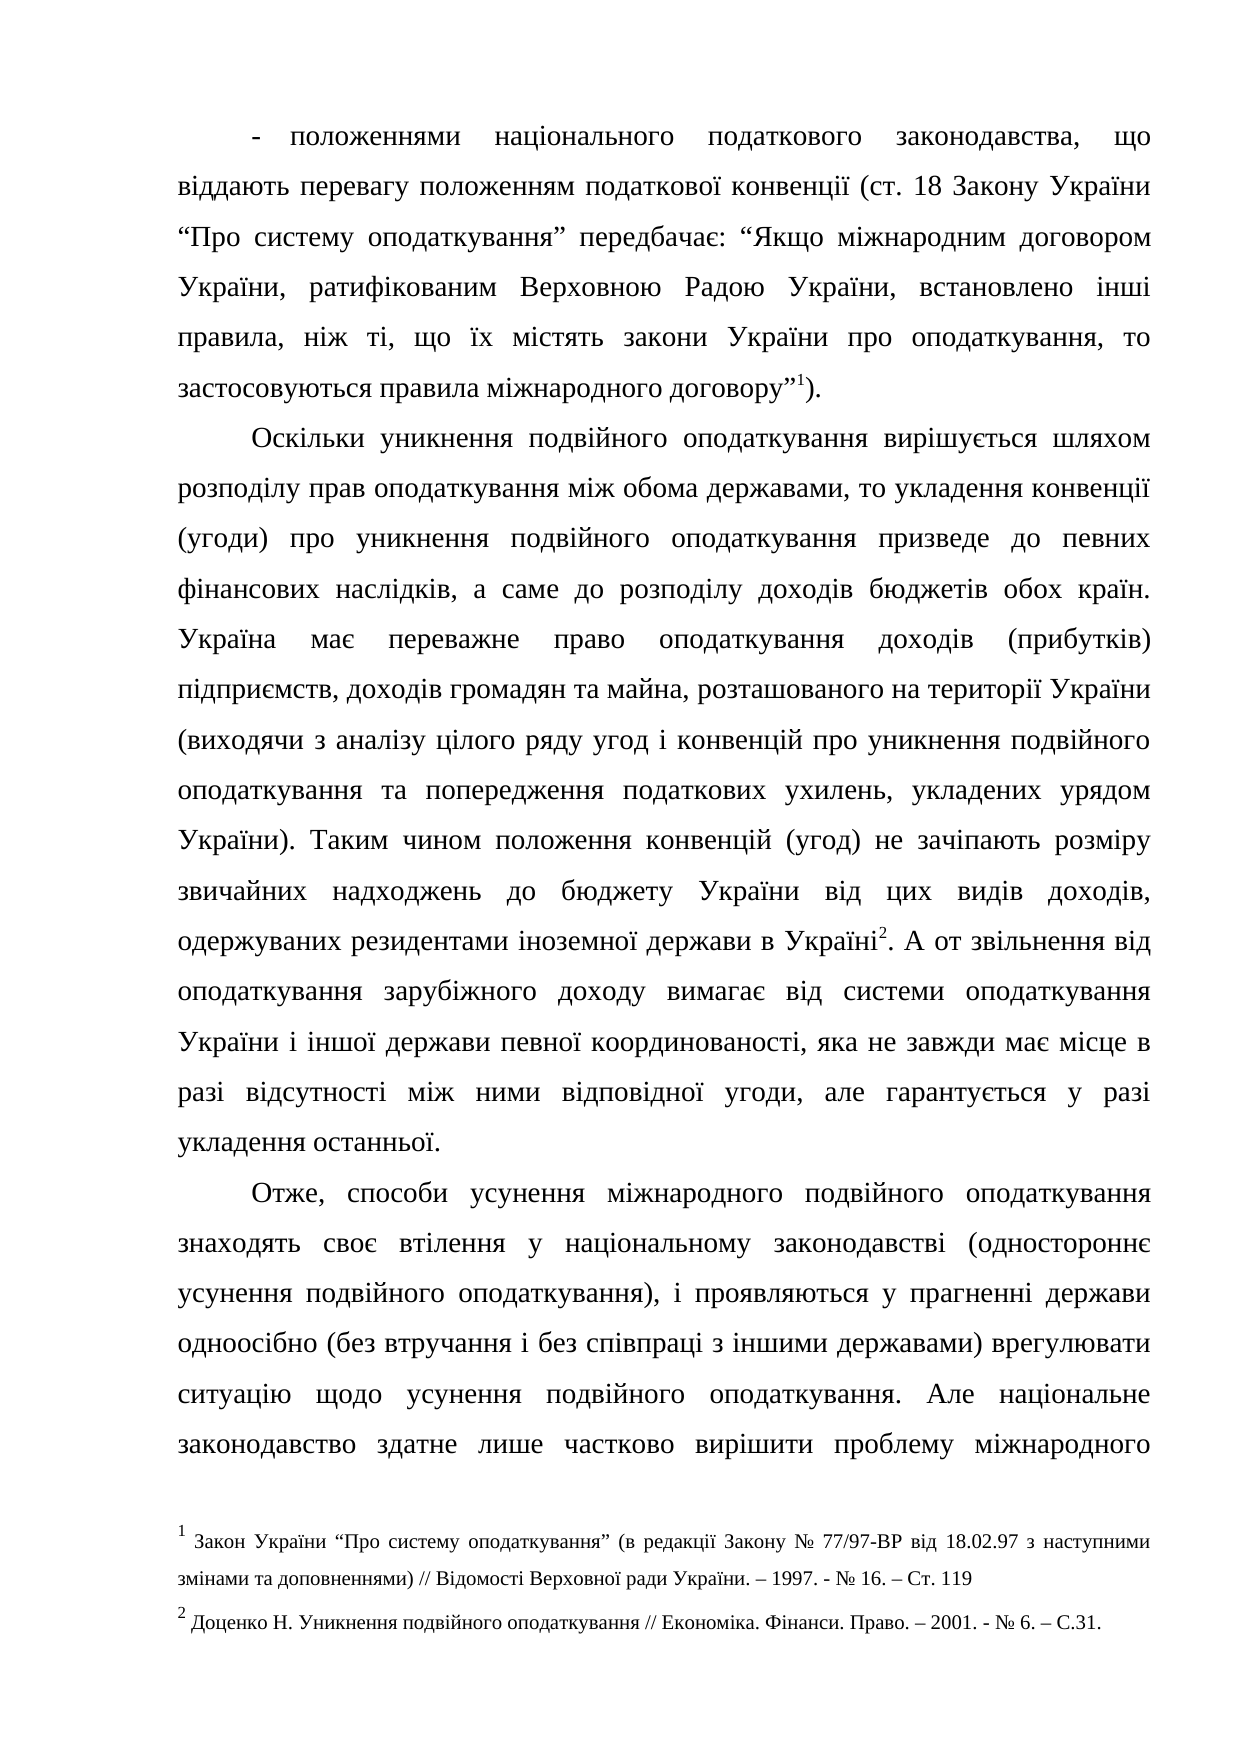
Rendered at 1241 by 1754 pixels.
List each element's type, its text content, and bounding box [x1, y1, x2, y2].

text Оскільки уникнення подвійного оподаткування вирішується шляхом розподілу прав оподаткування між обома державами, то укладення конвенції (угоди) про уникнення подвійного оподаткування призведе до певних фінансових наслідків, а саме до розподілу доходів бюджетів обох країн. Україна має переважне право оподаткування доходів (прибутків) підприємств, доходів громадян та майна, розташованого на території України (виходячи з аналізу цілого ряду угод і конвенцій про уникнення подвійного оподаткування та попередження податкових ухилень, укладених урядом України). Таким чином положення конвенцій (угод) не зачіпають розміру звичайних надходжень до бюджету України від цих видів доходів, одержуваних резидентами іноземної держави в Україні. А от звільнення від оподаткування зарубіжного доходу вимагає від системи оподаткування України і іншої держави певної координованості, яка не завжди має місце в разі відсутності між ними відповідної угоди, але гарантується у разі укладення останньої. [177, 420, 1152, 1158]
list положеннями національного податкового законодавства, що віддають перевагу положенням податкової конвенції (ст. 18 Закону України “Про систему оподаткування” передбачає: “Якщо міжнародним договором України, ратифікованим Верховною Радою України, встановлено інші правила, ніж ті, що їх містять закони України про оподаткування, то застосовуються правила міжнародного договору”). [177, 118, 1152, 403]
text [177, 1175, 1152, 1460]
